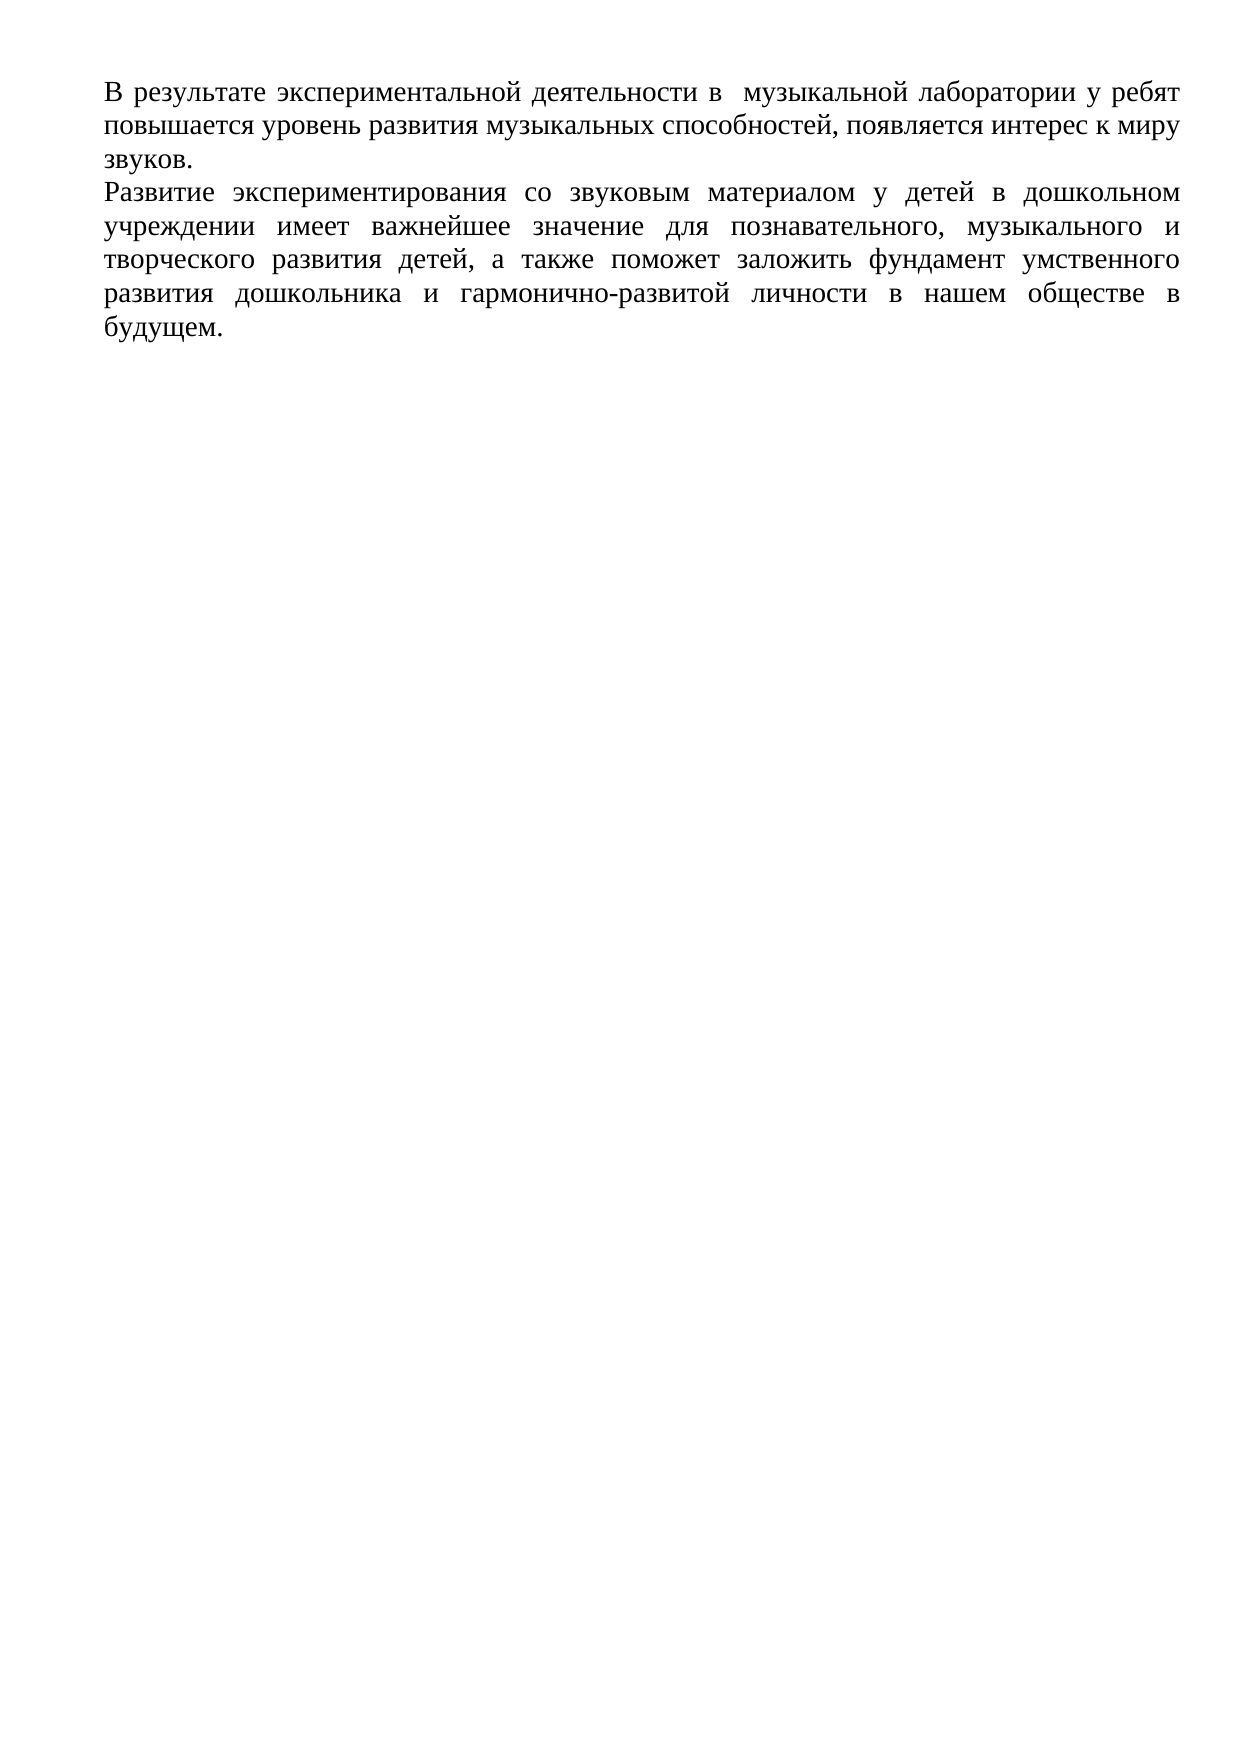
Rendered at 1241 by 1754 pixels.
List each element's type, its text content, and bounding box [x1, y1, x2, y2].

text В результате экспериментальной деятельности в музыкальной лаборатории у ребят повышается уровень развития музыкальных способностей, появляется интерес к миру звуков. [103, 74, 1181, 174]
text Развитие экспериментирования со звуковым материалом у детей в дошкольном учреждении имеет важнейшее значение для познавательного, музыкального и творческого развития детей, а также поможет заложить фундамент умственного развития дошкольника и гармонично-развитой личности в нашем обществе в будущем. [103, 174, 1181, 342]
